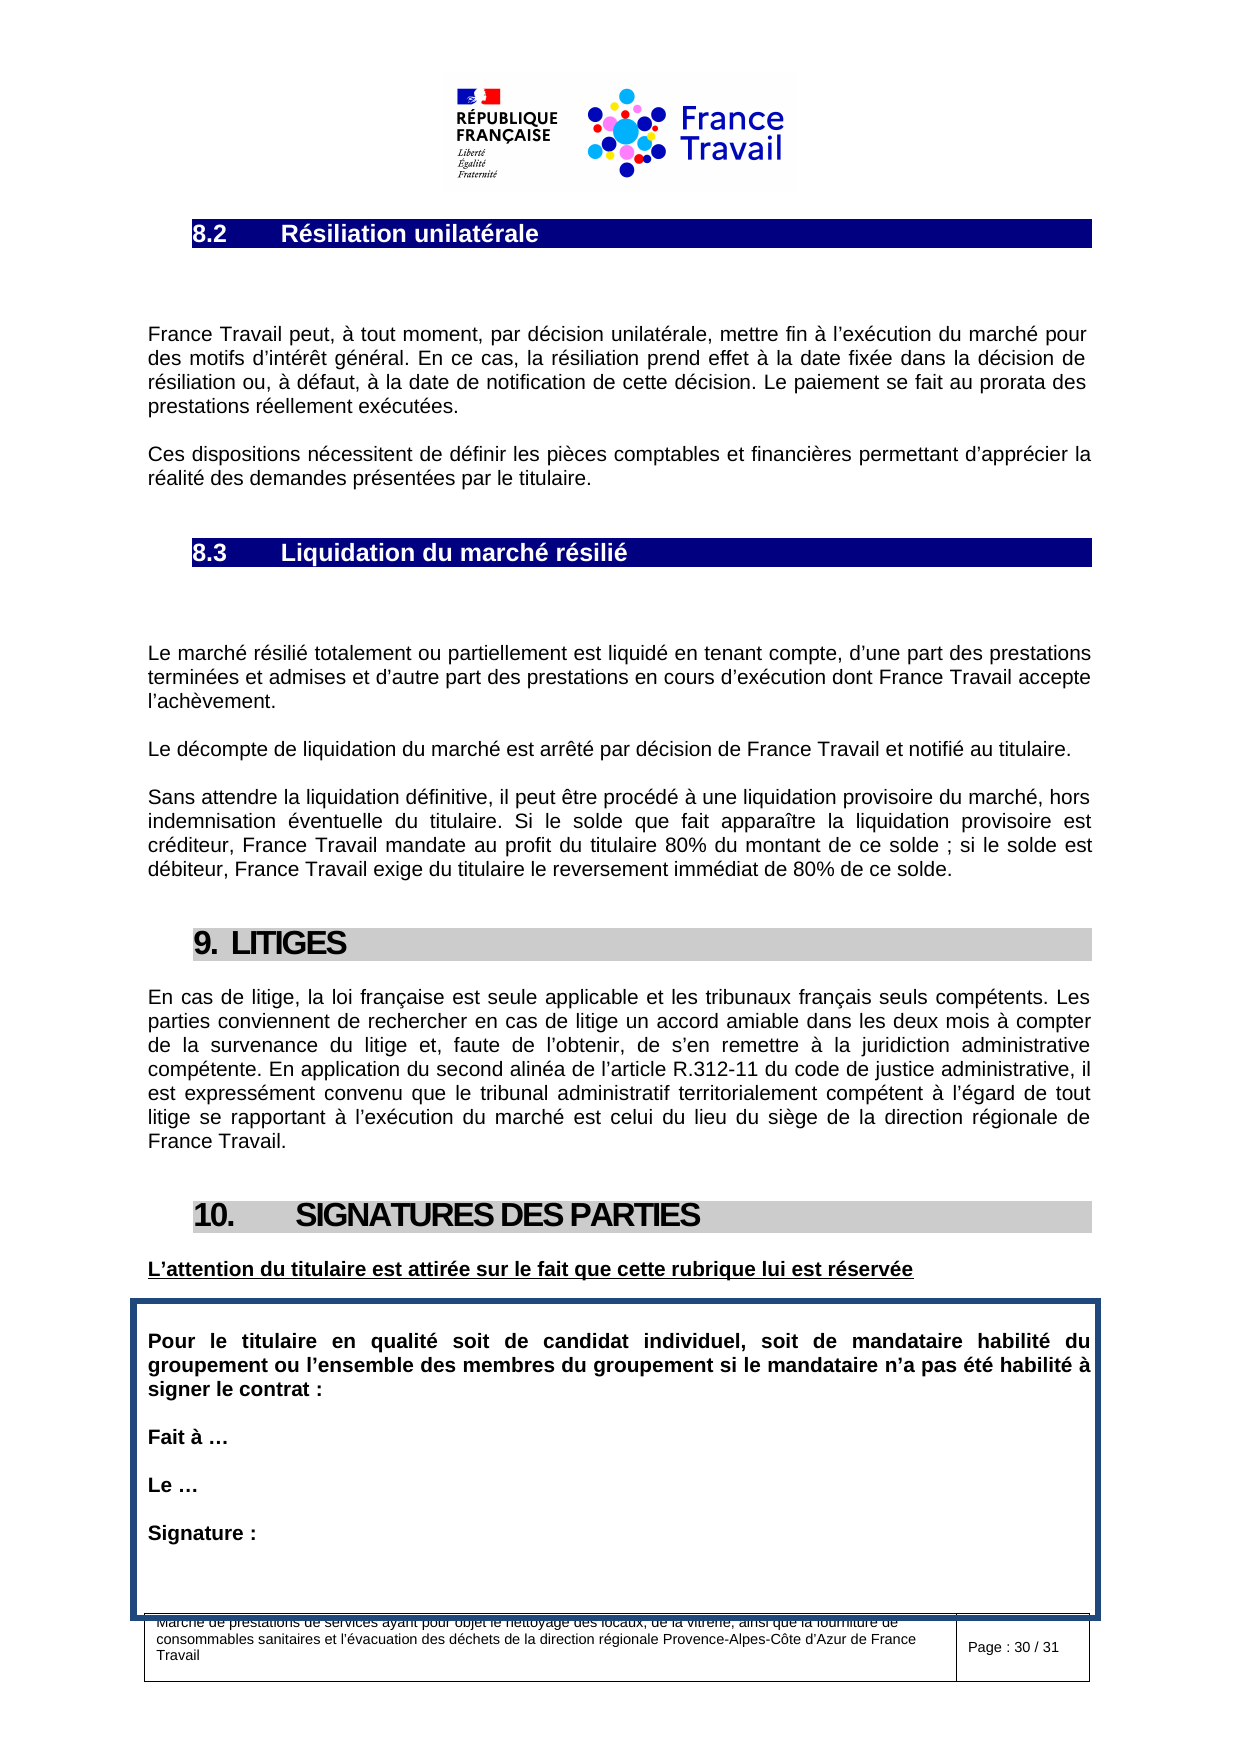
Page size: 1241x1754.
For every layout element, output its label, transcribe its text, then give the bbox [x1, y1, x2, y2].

text Sans attendre la liquidation définitive, il peut être procédé à une liquidation provisoire du marché, hors indemnisation éventuelle du titulaire. Si le solde que fait apparaître la liquidation provisoire est créditeur, France Travail mandate au profit du titulaire 80% du montant de ce solde ; si le solde est débiteur, France Travail exige du titulaire le reversement immédiat de 80% de ce solde. [148, 785, 1092, 881]
text Pour le titulaire en qualité soit de candidat individuel, soit de mandataire habilité du groupement ou l’ensemble des membres du groupement si le mandataire n’a pas été habilité à signer le contrat : [148, 1329, 1092, 1401]
text Ces dispositions nécessitent de définir les pièces comptables et financières permettant d’apprécier la réalité des demandes présentées par le titulaire. [148, 441, 1092, 489]
subtitle 8.2 Résiliation unilatérale [192, 219, 1092, 248]
text Fait à … [148, 1425, 1092, 1449]
text L’attention du titulaire est attirée sur le fait que cette rubrique lui est réservée [148, 1257, 1092, 1281]
subtitle 8.3 Liquidation du marché résilié [192, 538, 1092, 567]
text France Travail peut, à tout moment, par décision unilatérale, mettre fin à l’exécution du marché pour des motifs d’intérêt général. En ce cas, la résiliation prend effet à la date fixée dans la décision de résiliation ou, à défaut, à la date de notification de cette décision. Le paiement se fait au prorata des prestations réellement exécutées. [148, 322, 1088, 417]
text Signature : [148, 1521, 1092, 1545]
text Le … [148, 1473, 1092, 1497]
text En cas de litige, la loi française est seule applicable et les tribunaux français seuls compétents. Les parties conviennent de rechercher en cas de litige un accord amiable dans les deux mois à compter de la survenance du litige et, faute de l’obtenir, de s’en remettre à la juridiction administrative compétente. En application du second alinéa de l’article R.312-11 du code de justice administrative, il est expressément convenu que le tribunal administratif territorialement compétent à l’égard de tout litige se rapportant à l’exécution du marché est celui du lieu du siège de la direction régionale de France Travail. [148, 985, 1092, 1153]
subtitle SIGNATURES DES PARTIES [193, 1201, 1092, 1233]
text Le décompte de liquidation du marché est arrêté par décision de France Travail et notifié au titulaire. [148, 737, 1092, 761]
text Le marché résilié totalement ou partiellement est liquidé en tenant compte, d’une part des prestations terminées et admises et d’autre part des prestations en cours d’exécution dont France Travail accepte l’achèvement. [148, 641, 1092, 713]
subtitle LITIGES [193, 928, 1092, 961]
picture [442, 73, 799, 193]
